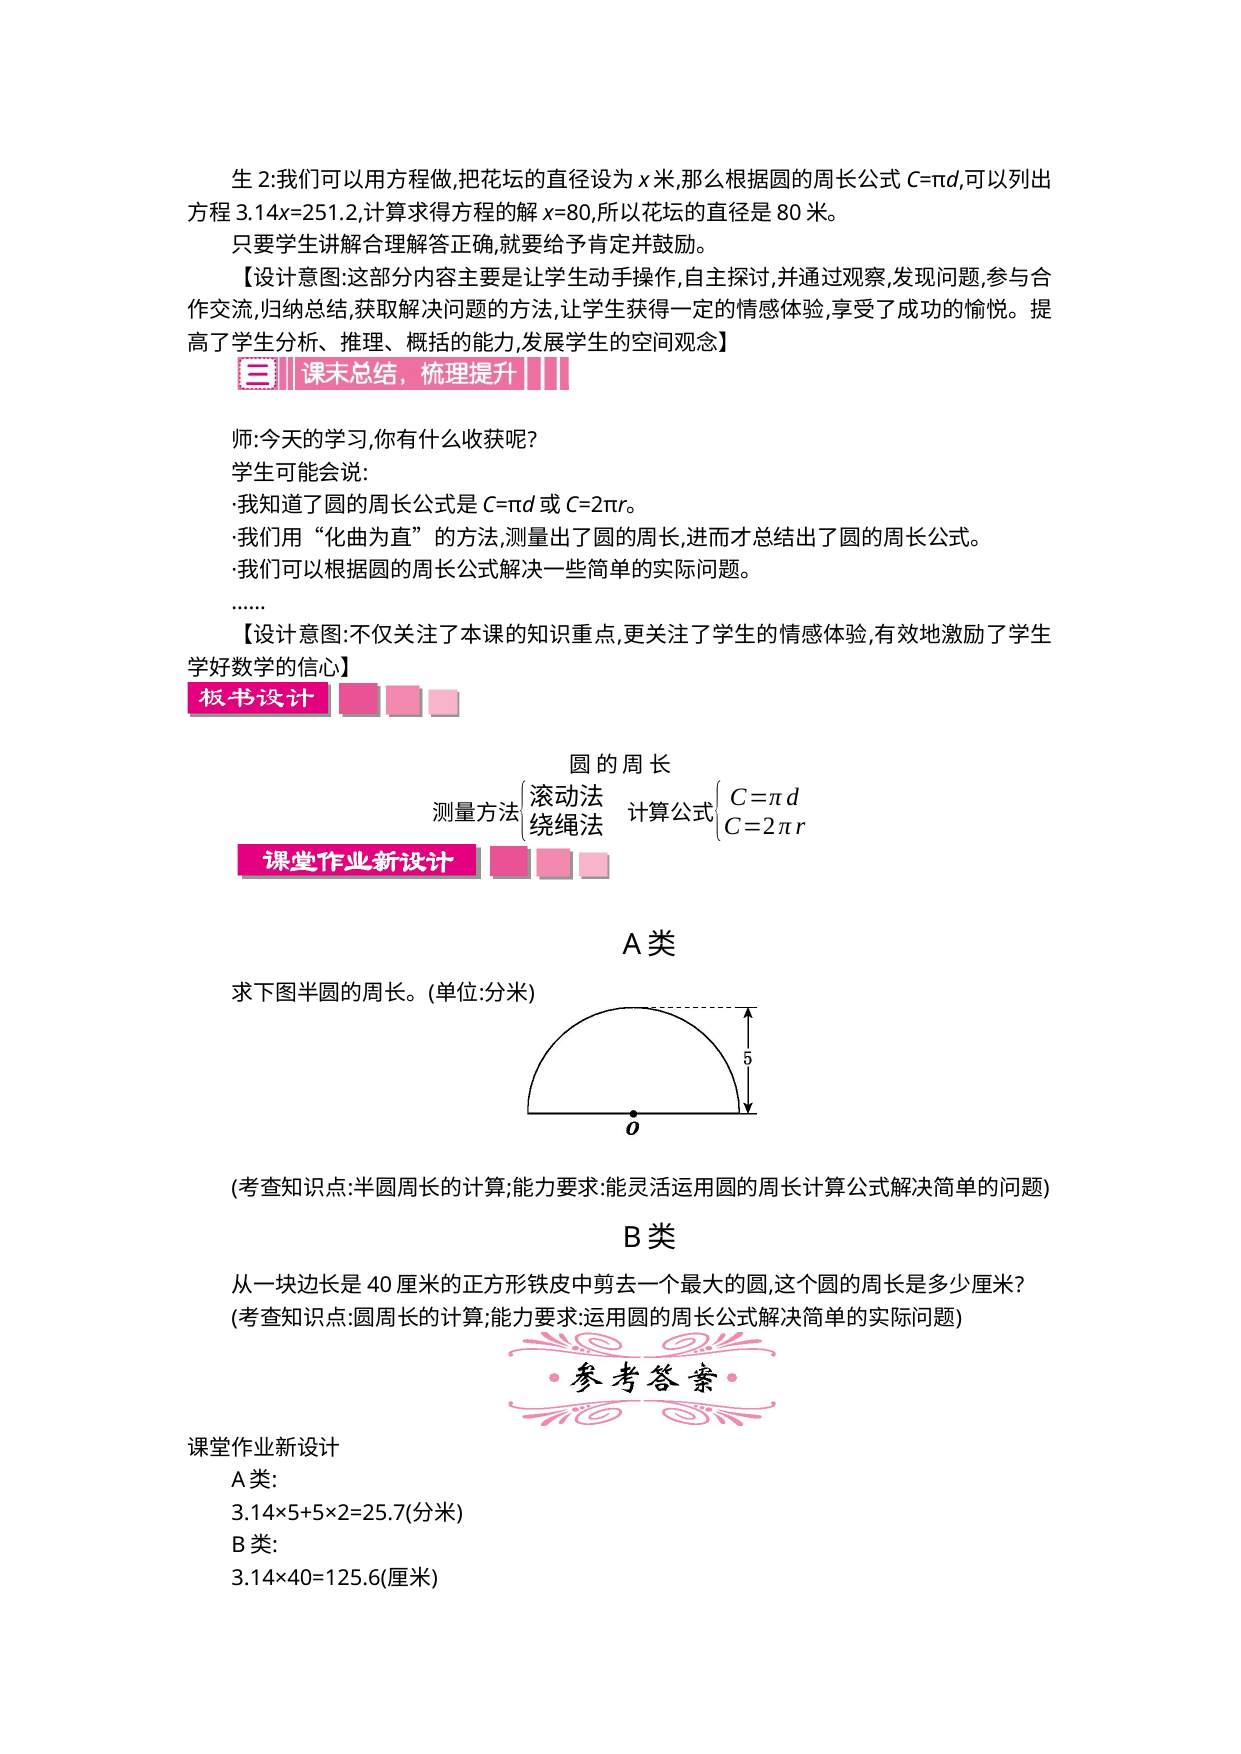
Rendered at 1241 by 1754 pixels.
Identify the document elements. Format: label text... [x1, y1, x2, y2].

text 3.14×5+5×2=25.7(分米) [187, 1494, 1053, 1527]
picture [187, 682, 460, 717]
text 学生可能会说: [187, 454, 1053, 487]
picture [237, 844, 610, 909]
text 生2:我们可以用方程做,把花坛的直径设为x米,那么根据圆的周长公式C=πd,可以列出方程3.14x=251.2,计算求得方程的解x=80,所以花坛的直径是80米。 [187, 162, 1053, 227]
text B类 [187, 1202, 1053, 1267]
picture [527, 1007, 757, 1140]
text 师:今天的学习,你有什么收获呢? [187, 422, 1053, 454]
text ·我们可以根据圆的周长公式解决一些简单的实际问题。 [187, 552, 1053, 584]
text ·我知道了圆的周长公式是C=πd或C=2πr。 [187, 487, 1053, 519]
text 从一块边长是40厘米的正方形铁皮中剪去一个最大的圆,这个圆的周长是多少厘米? [187, 1267, 1053, 1299]
text B类: [187, 1527, 1053, 1559]
text 【设计意图:不仅关注了本课的知识重点,更关注了学生的情感体验,有效地激励了学生学好数学的信心】 [187, 617, 1053, 682]
picture [508, 1332, 776, 1426]
text (考查知识点:圆周长的计算;能力要求:运用圆的周长公式解决简单的实际问题) [187, 1299, 1053, 1332]
text 圆 的 周 长 [187, 747, 1053, 779]
text 3.14×40=125.6(厘米) [187, 1559, 1053, 1592]
text 测量方法 计算公式 [187, 779, 1053, 844]
text 求下图半圆的周长。(单位:分米) [187, 974, 1053, 1007]
text 只要学生讲解合理解答正确,就要给予肯定并鼓励。 [187, 227, 1053, 259]
picture [237, 357, 569, 390]
text 课堂作业新设计 [187, 1429, 1053, 1462]
text (考查知识点:半圆周长的计算;能力要求:能灵活运用圆的周长计算公式解决简单的问题) [187, 1169, 1053, 1202]
text …… [187, 584, 1053, 617]
text A类: [187, 1462, 1053, 1494]
text ·我们用“化曲为直”的方法,测量出了圆的周长,进而才总结出了圆的周长公式。 [187, 519, 1053, 552]
text A类 [187, 909, 1053, 974]
text 【设计意图:这部分内容主要是让学生动手操作,自主探讨,并通过观察,发现问题,参与合作交流,归纳总结,获取解决问题的方法,让学生获得一定的情感体验,享受了成功的愉悦。提高了学生分析、推理、概括的能力,发展学生的空间观念】 [187, 259, 1053, 357]
